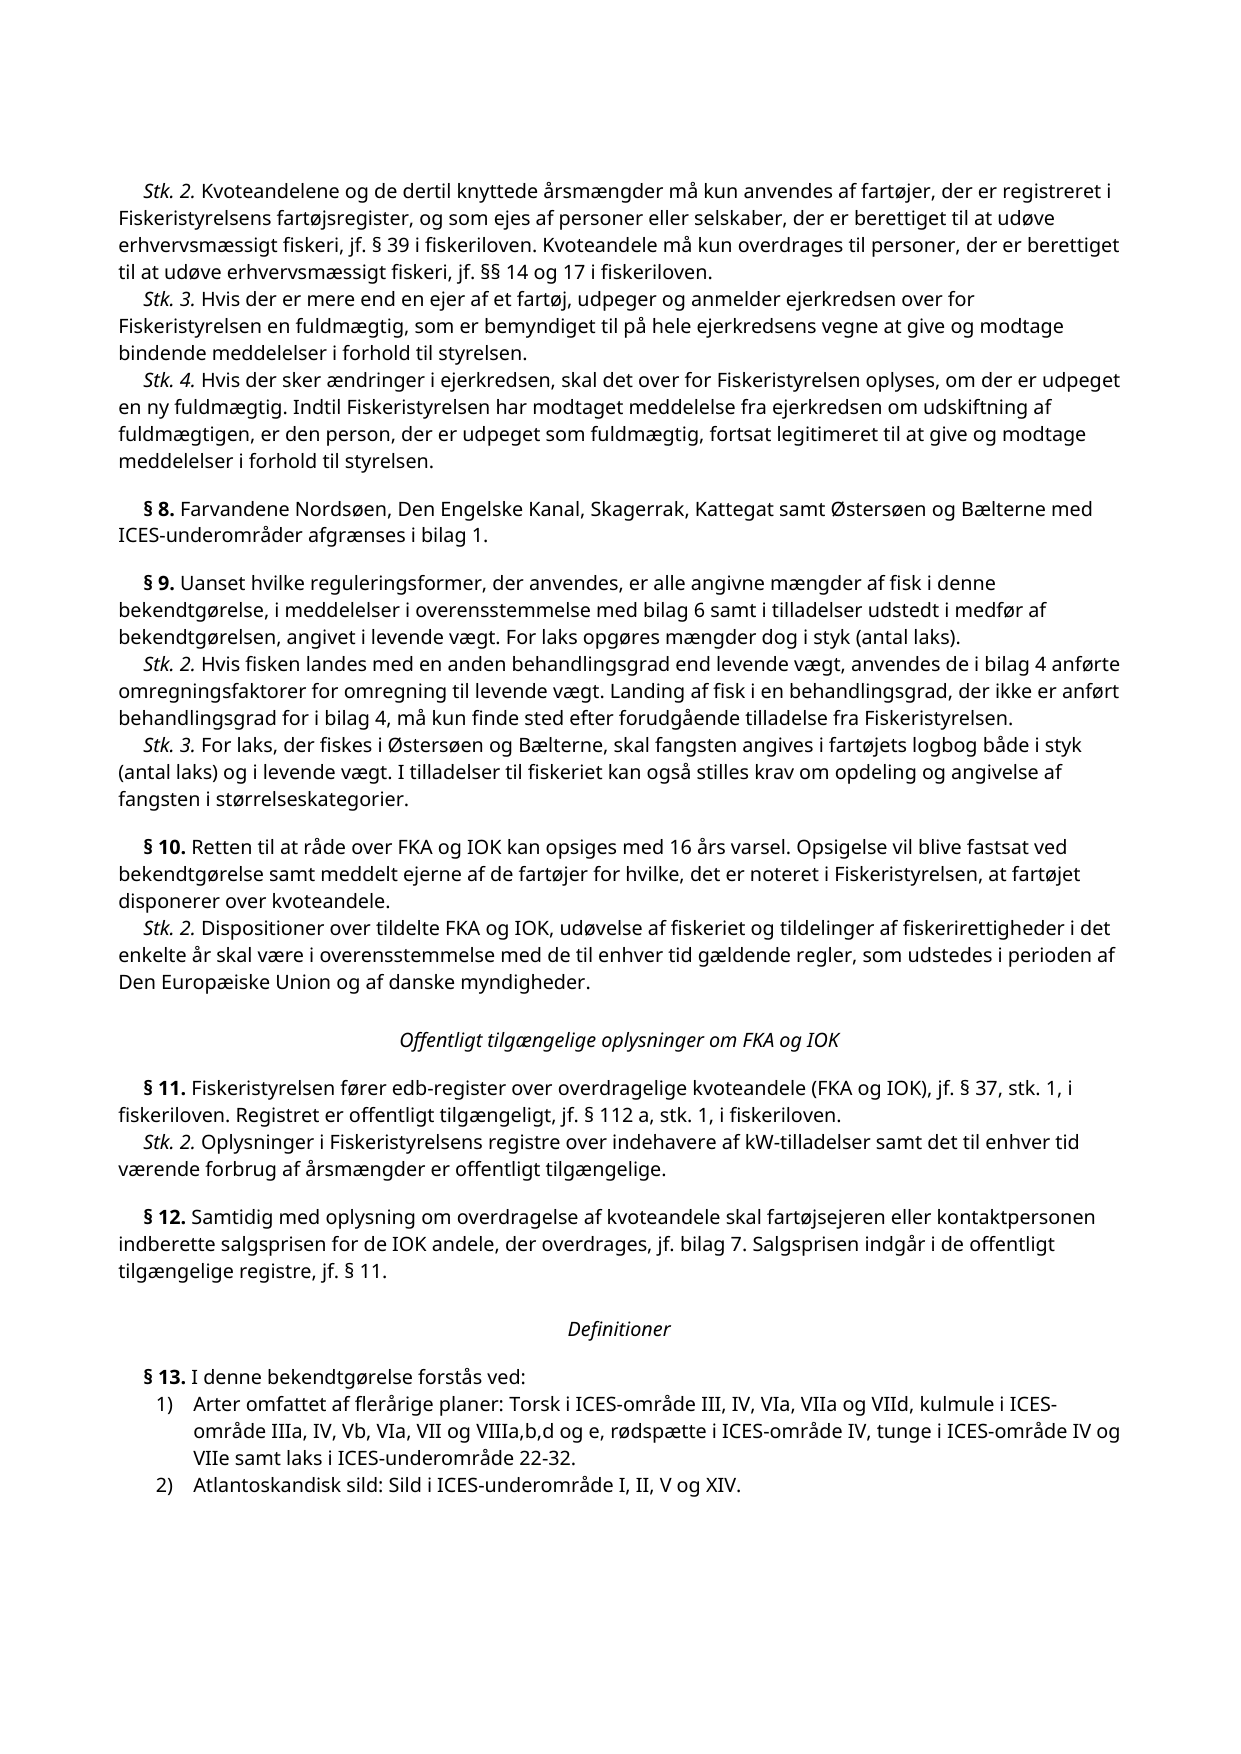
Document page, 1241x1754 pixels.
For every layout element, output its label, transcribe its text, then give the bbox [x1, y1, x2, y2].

text Stk. 3. For laks, der fiskes i Østersøen og Bælterne, skal fangsten angives i fartøjets logbog både i styk (antal laks) og i levende vægt. I tilladelser til fiskeriet kan også stilles krav om opdeling og angivelse af fangsten i størrelseskategorier. [118, 731, 1122, 812]
text Stk. 2. Oplysninger i Fiskeristyrelsens registre over indehavere af kW-tilladelser samt det til enhver tid værende forbrug af årsmængder er offentligt tilgængelige. [118, 1128, 1122, 1182]
text Stk. 3. Hvis der er mere end en ejer af et fartøj, udpeger og anmelder ejerkredsen over for Fiskeristyrelsen en fuldmægtig, som er bemyndiget til på hele ejerkredsens vegne at give og modtage bindende meddelelser i forhold til styrelsen. [118, 285, 1122, 366]
text Stk. 2. Kvoteandelene og de dertil knyttede årsmængder må kun anvendes af fartøjer, der er registreret i Fiskeristyrelsens fartøjsregister, og som ejes af personer eller selskaber, der er berettiget til at udøve erhvervsmæssigt fiskeri, jf. § 39 i fiskeriloven. Kvoteandele må kun overdrages til personer, der er berettiget til at udøve erhvervsmæssigt fiskeri, jf. §§ 14 og 17 i fiskeriloven. [118, 177, 1122, 285]
text Offentligt tilgængelige oplysninger om FKA og IOK [118, 1026, 1122, 1053]
text Stk. 2. Hvis fisken landes med en anden behandlingsgrad end levende vægt, anvendes de i bilag 4 anførte omregningsfaktorer for omregning til levende vægt. Landing af fisk i en behandlingsgrad, der ikke er anført behandlingsgrad for i bilag 4, må kun finde sted efter forudgående tilladelse fra Fiskeristyrelsen. [118, 651, 1122, 731]
text Stk. 2. Dispositioner over tildelte FKA og IOK, udøvelse af fiskeriet og tildelinger af fiskerirettigheder i det enkelte år skal være i overensstemmelse med de til enhver tid gældende regler, som udstedes i perioden af Den Europæiske Union og af danske myndigheder. [118, 914, 1122, 995]
text Stk. 4. Hvis der sker ændringer i ejerkredsen, skal det over for Fiskeristyrelsen oplyses, om der er udpeget en ny fuldmægtig. Indtil Fiskeristyrelsen har modtaget meddelelse fra ejerkredsen om udskiftning af fuldmægtigen, er den person, der er udpeget som fuldmægtig, fortsat legitimeret til at give og modtage meddelelser i forhold til styrelsen. [118, 366, 1122, 474]
list Atlantoskandisk sild: Sild i ICES-underområde I, II, V og XIV. [156, 1471, 1122, 1498]
text § 12. Samtidig med oplysning om overdragelse af kvoteandele skal fartøjsejeren eller kontaktpersonen indberette salgsprisen for de IOK andele, der overdrages, jf. bilag 7. Salgsprisen indgår i de offentligt tilgængelige registre, jf. § 11. [118, 1203, 1122, 1284]
text § 11. Fiskeristyrelsen fører edb-register over overdragelige kvoteandele (FKA og IOK), jf. § 37, stk. 1, i fiskeriloven. Registret er offentligt tilgængeligt, jf. § 112 a, stk. 1, i fiskeriloven. [118, 1074, 1122, 1128]
text § 9. Uanset hvilke reguleringsformer, der anvendes, er alle angivne mængder af fisk i denne bekendtgørelse, i meddelelser i overensstemmelse med bilag 6 samt i tilladelser udstedt i medfør af bekendtgørelsen, angivet i levende vægt. For laks opgøres mængder dog i styk (antal laks). [118, 569, 1122, 651]
text § 10. Retten til at råde over FKA og IOK kan opsiges med 16 års varsel. Opsigelse vil blive fastsat ved bekendtgørelse samt meddelt ejerne af de fartøjer for hvilke, det er noteret i Fiskeristyrelsen, at fartøjet disponerer over kvoteandele. [118, 833, 1122, 914]
list Arter omfattet af flerårige planer: Torsk i ICES-område III, IV, VIa, VIIa og VIId, kulmule i ICES-område IIIa, IV, Vb, VIa, VII og VIIIa,b,d og e, rødspætte i ICES-område IV, tunge i ICES-område IV og VIIe samt laks i ICES-underområde 22-32. [156, 1390, 1122, 1471]
text § 8. Farvandene Nordsøen, Den Engelske Kanal, Skagerrak, Kattegat samt Østersøen og Bælterne med ICES-underområder afgrænses i bilag 1. [118, 495, 1122, 549]
text Definitioner [118, 1315, 1122, 1342]
text § 13. I denne bekendtgørelse forstås ved: [118, 1363, 1122, 1390]
